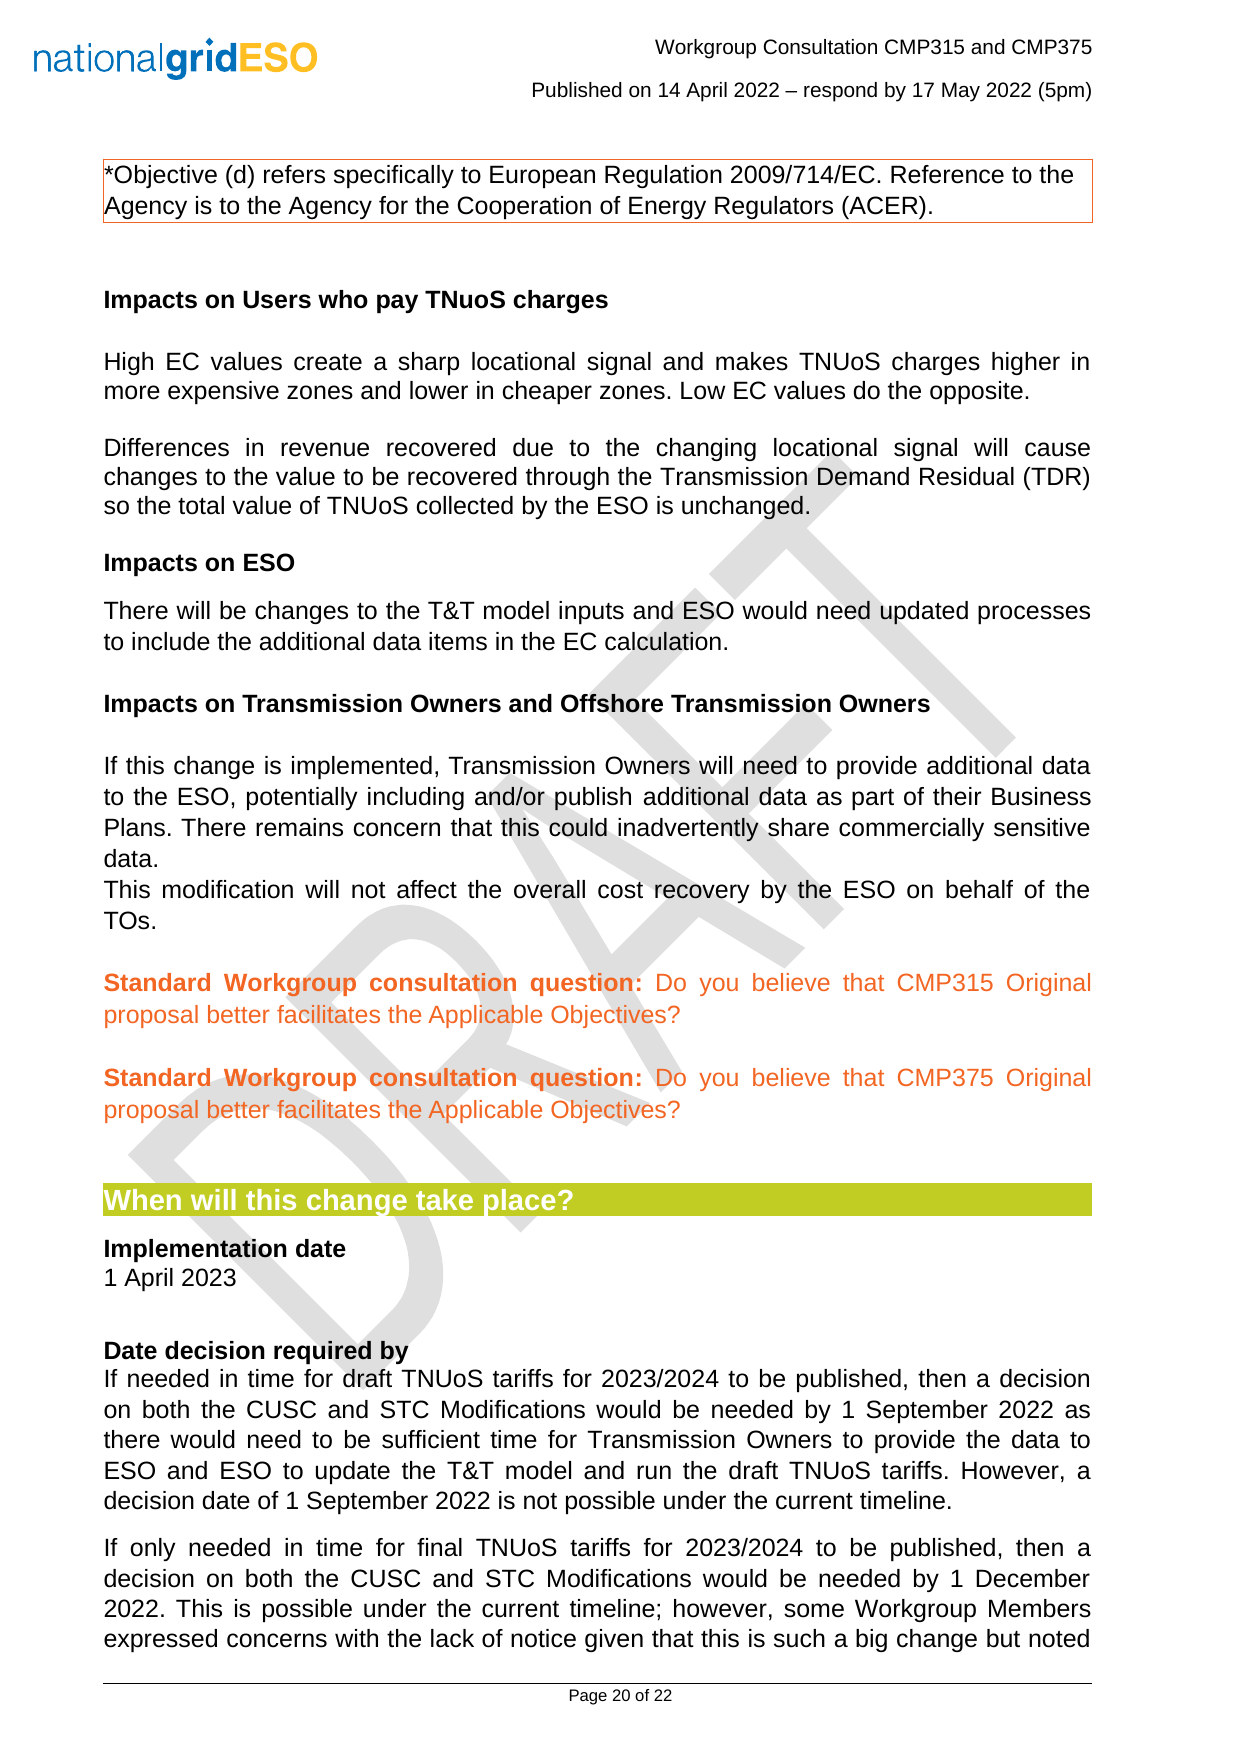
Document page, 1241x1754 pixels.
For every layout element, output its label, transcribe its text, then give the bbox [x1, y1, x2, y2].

text High EC values create a sharp locational signal and makes TNUoS charges higher in more expensive zones and lower in cheaper zones. Low EC values do the opposite. [103, 347, 1092, 404]
text Differences in revenue recovered due to the changing locational signal will cause changes to the value to be recovered through the Transmission Demand Residual (TDR) so the total value of TNUoS collected by the ESO is unchanged. [103, 433, 1092, 519]
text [103, 1533, 1092, 1653]
subtitle Date decision required by [103, 1333, 1092, 1364]
text When will this change take place? [103, 1183, 1092, 1216]
text Impacts on Users who pay TNuoS charges [103, 285, 1092, 313]
subtitle Implementation date [103, 1231, 1092, 1263]
text If this change is implemented, Transmission Owners will need to provide additional data to the ESO additional data as part of their Business Plans.. [103, 751, 1092, 873]
table_cell *Objective (d) refers specifically to European Regulation 2009/714/EC. Reference to the Agency is to the Agency for the Cooperation of Energy Regulators (ACER). [104, 160, 1092, 222]
text There will be changes to the T&T model inputs and ESO would need updated processes to include the additional data items in the EC calculation. [103, 596, 1092, 656]
text Impacts on Transmission Owners and Offshore Transmission Owners [103, 689, 1092, 718]
list Standard Workgroup consultation question: Do you believe that CMP315 Original proposal better facilitates the Applicable Objectives? [103, 968, 1092, 1029]
text Impacts on ESO [103, 548, 1092, 577]
text If needed in time for draft TNUoS tariffs for 2023/2024 to be published, then a decision on both the CUSC and STC Modifications would be needed by 1 September 2022 as there would need to be sufficient time for Transmission Owners to provide the data to ESO and ESO to update the T&T model and run the draft TNUoS tariffs. However, a decision date of 1 September 2022 is not possible under the current timeline. [103, 1364, 1092, 1515]
list Standard Workgroup consultation question: Do you believe that CMP375 Original proposal better facilitates the Applicable Objectives? [103, 1063, 1092, 1123]
